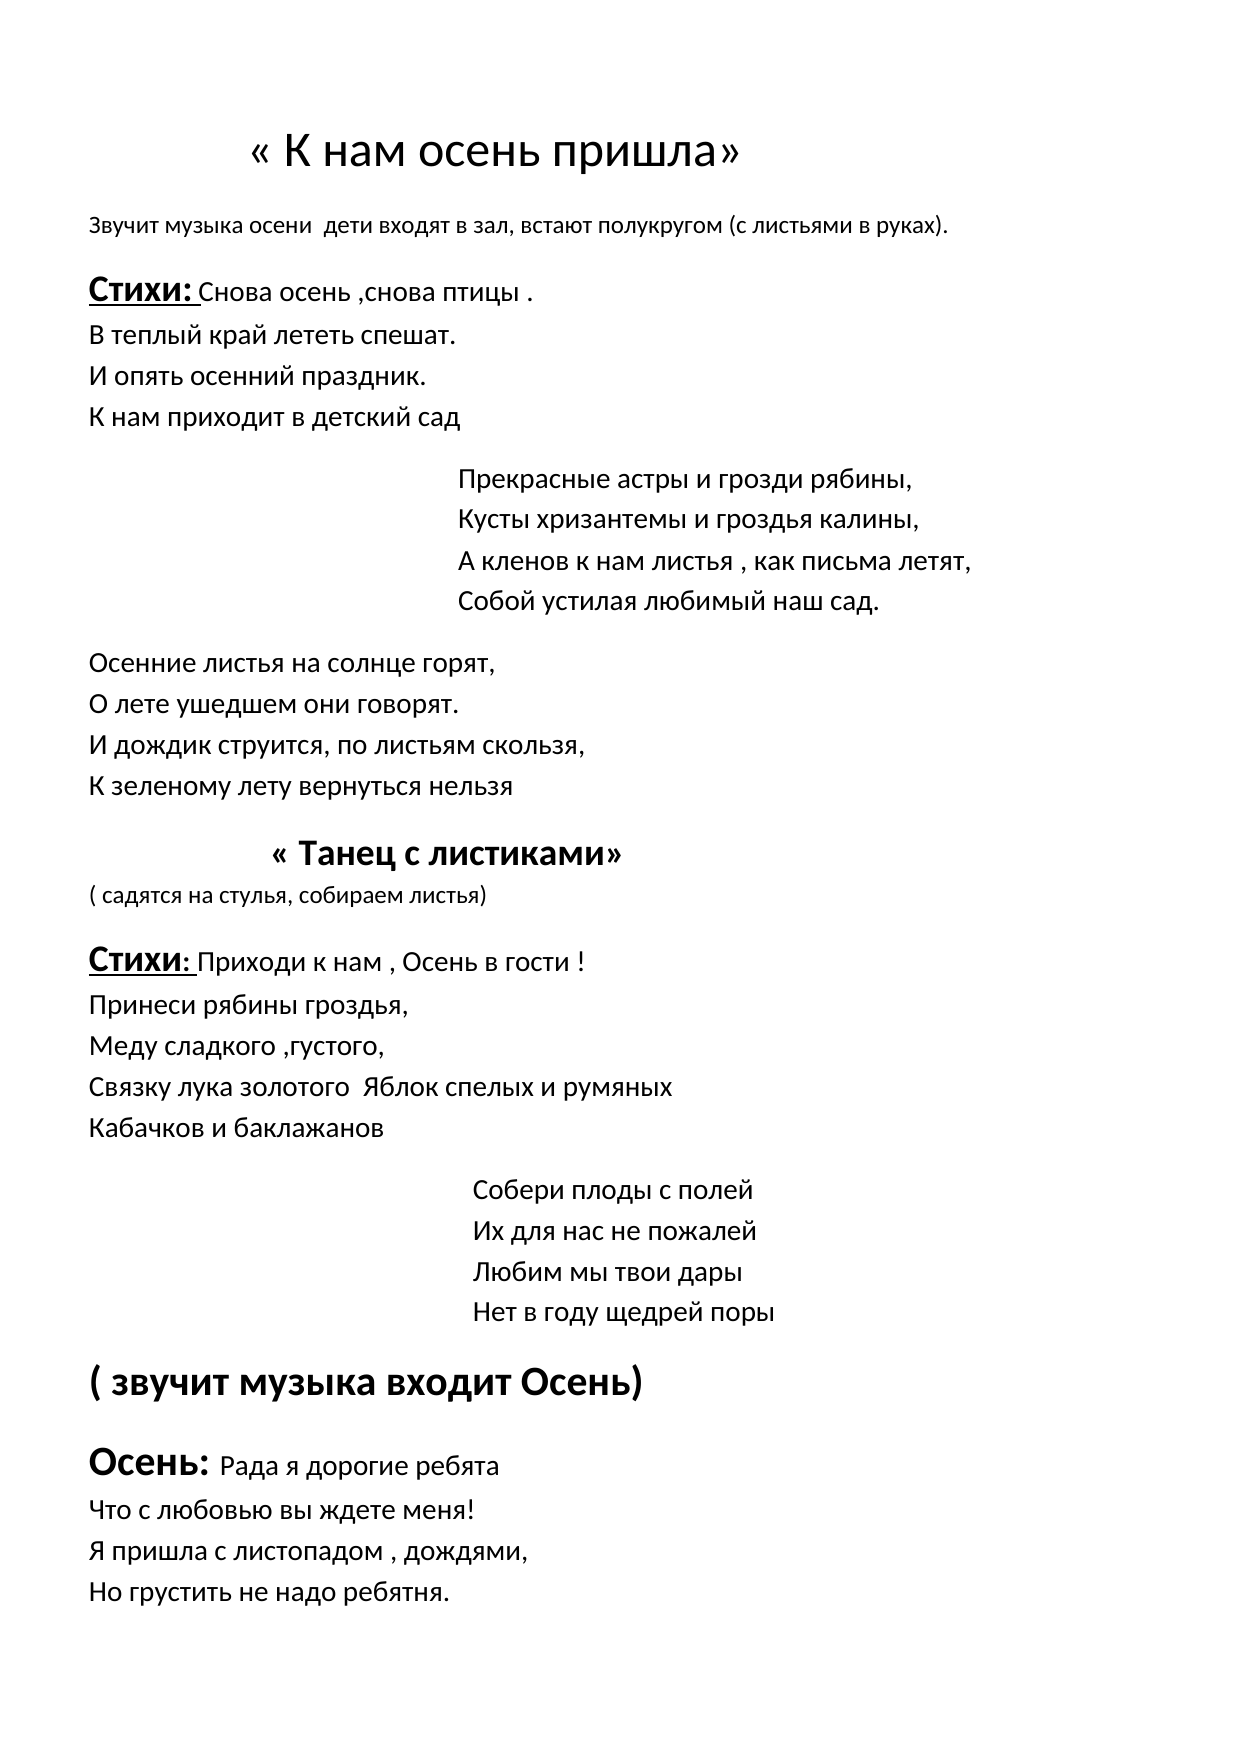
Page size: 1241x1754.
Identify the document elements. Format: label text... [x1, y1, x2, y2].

text Стихи: Приходи к нам , Осень в гости ! Принеси рябины гроздья, Меду сладкого ,густого, Связку лука золотого Яблок спелых и румяных Кабачков и баклажанов [89, 935, 1152, 1144]
text Стихи: Снова осень ,снова птицы . В теплый край лететь спешат. И опять осенний праздник. К нам приходит в детский сад [89, 265, 1152, 433]
text « Танец с листиками» ( садятся на стулья, собираем листья) [89, 829, 1152, 910]
text Собери плоды с полей Их для нас не пожалей Любим мы твои дары Нет в году щедрей поры [473, 1171, 1152, 1329]
text ( звучит музыка входит Осень) [89, 1355, 1152, 1406]
text Осенние листья на солнце горят, О лете ушедшем они говорят. И дождик струится, по листьям скользя, К зеленому лету вернуться нельзя [89, 644, 1152, 803]
text Звучит музыка осени дети входят в зал, встают полукругом (с листьями в руках). [89, 209, 1152, 239]
text « К нам осень пришла» [89, 118, 1152, 179]
text Осень: Рада я дорогие ребята Что с любовью вы ждете меня! Я пришла с листопадом , дождями, Но грустить не надо ребятня. [89, 1434, 1152, 1608]
text Прекрасные астры и грозди рябины, Кусты хризантемы и гроздья калины, А кленов к нам листья , как письма летят, Собой устилая любимый наш сад. [458, 460, 1152, 618]
